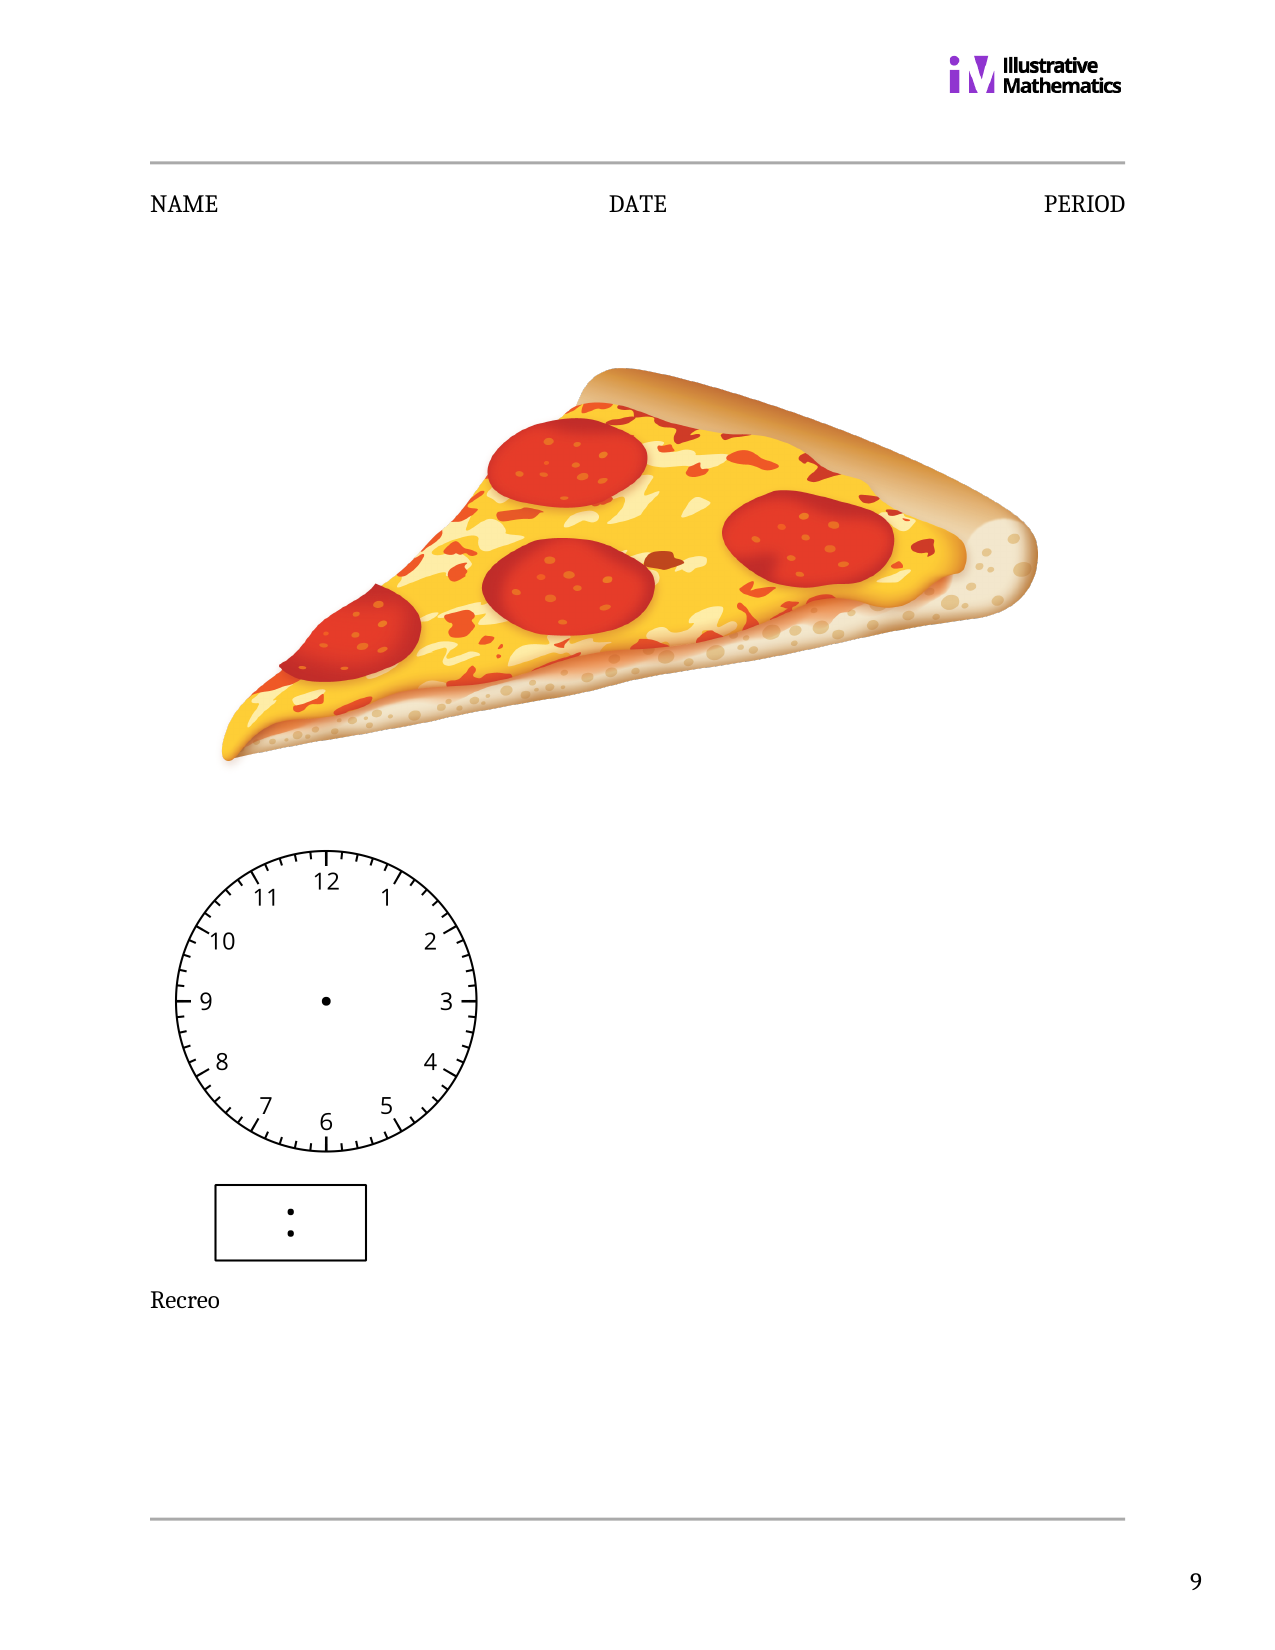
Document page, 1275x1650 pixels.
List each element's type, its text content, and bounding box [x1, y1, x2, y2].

picture [949, 55, 1121, 93]
picture [168, 1177, 413, 1268]
text Recreo [150, 1286, 1125, 1315]
picture [168, 247, 1144, 826]
picture [168, 843, 484, 1159]
